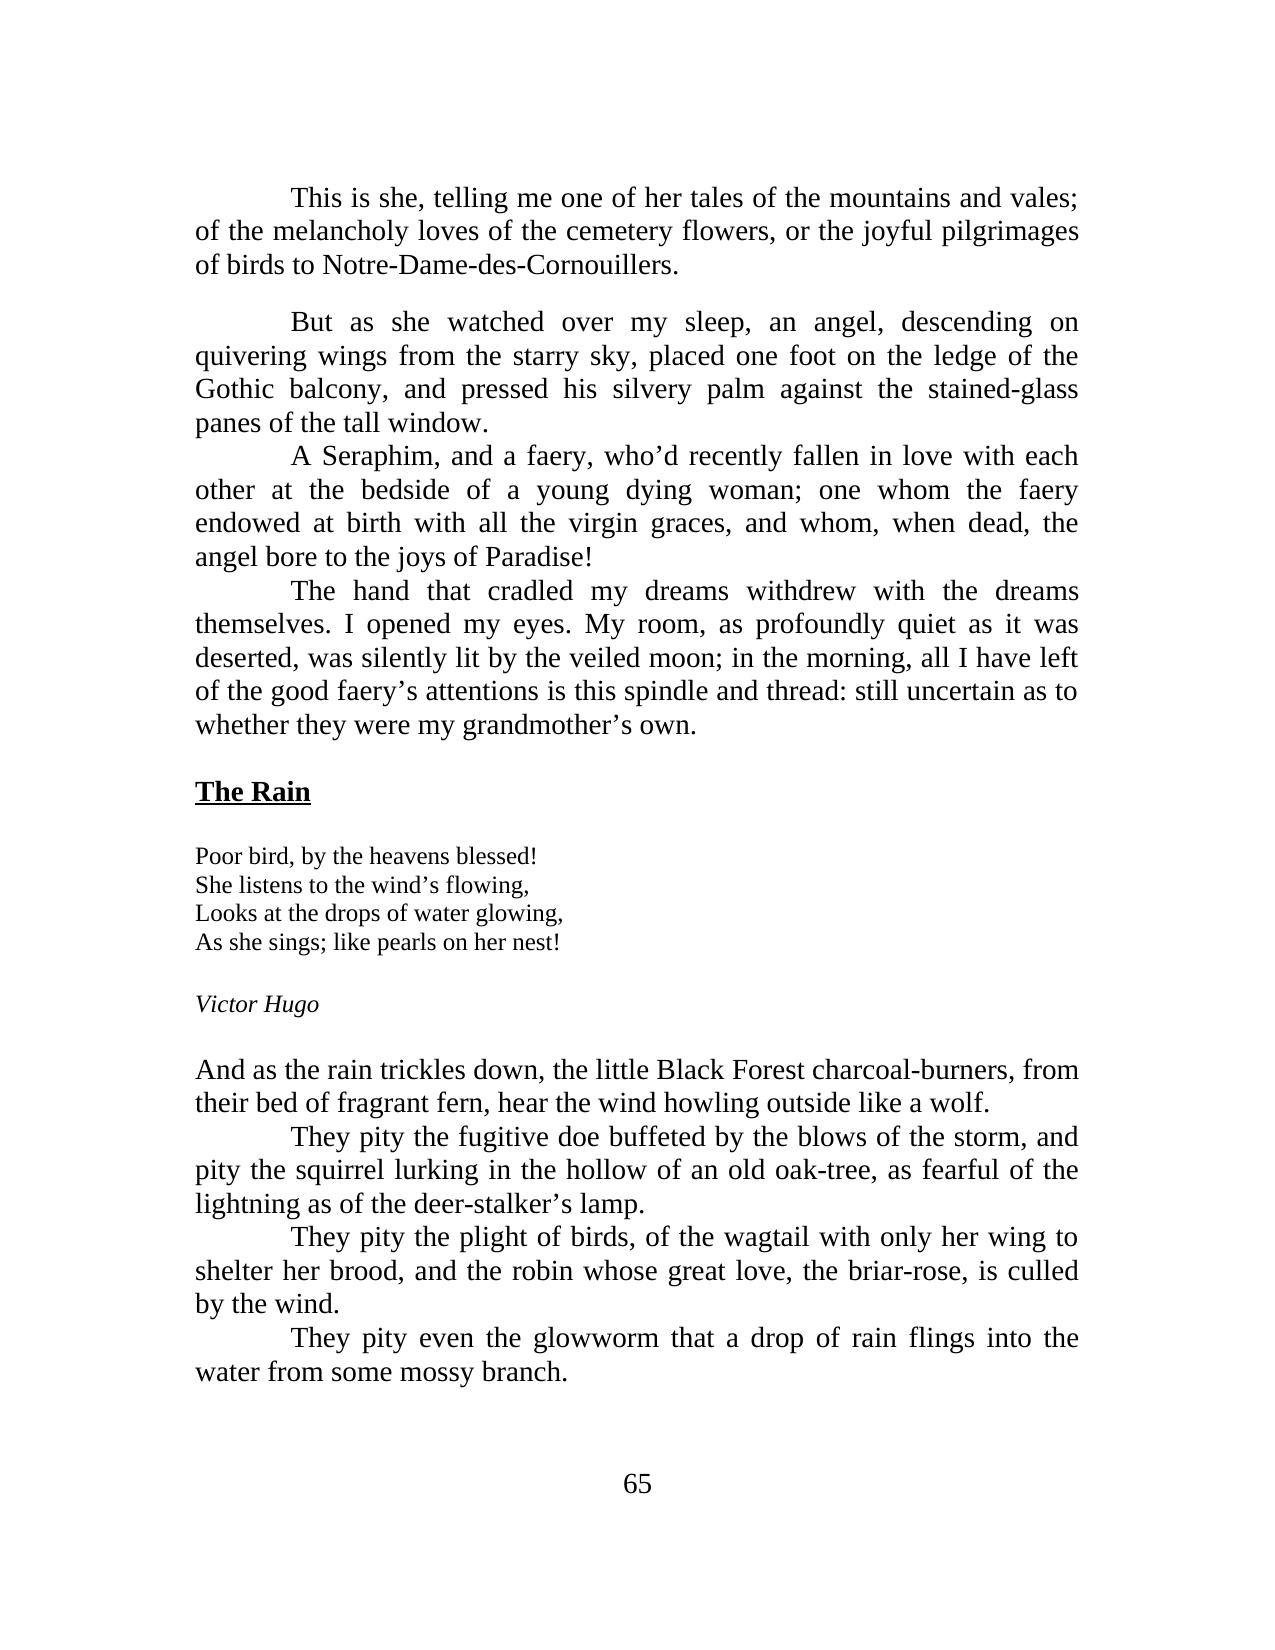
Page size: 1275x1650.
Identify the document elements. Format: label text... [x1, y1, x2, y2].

text The hand that cradled my dreams withdrew with the dreams themselves. I opened my eyes. My room, as profoundly quiet as it was deserted, was silently lit by the veiled moon; in the morning, all I have left of the good faery’s attentions is this spindle and thread: still uncertain as to whether they were my grandmother’s own. [195, 573, 1080, 740]
text A Seraphim, and a faery, who’d recently fallen in love with each other at the bedside of a young dying woman; one whom the faery endowed at birth with all the virgin graces, and whom, when dead, the angel bore to the joys of Paradise! [195, 438, 1080, 573]
text Victor Hugo [195, 989, 1080, 1018]
text They pity even the glowworm that a drop of rain flings into the water from some mossy branch. [195, 1320, 1080, 1387]
text They pity the plight of birds, of the wagtail with only her wing to shelter her brood, and the robin whose great love, the briar-rose, is culled by the wind. [195, 1219, 1080, 1320]
text As she sings; like pearls on her nest! [195, 927, 1080, 956]
text This is she, telling me one of her tales of the mountains and vales; of the melancholy loves of the cemetery flowers, or the joyful pilgrimages of birds to Notre-Dame-des-Cornouillers. [195, 180, 1080, 281]
text They pity the fugitive doe buffeted by the blows of the storm, and pity the squirrel lurking in the hollow of an old oak-tree, as fearful of the lightning as of the deer-stalker’s lamp. [195, 1119, 1080, 1219]
subtitle The Rain [195, 774, 1080, 807]
text And as the rain trickles down, the little Black Forest charcoal-burners, from their bed of fragrant fern, hear the wind howling outside like a wolf. [195, 1052, 1080, 1119]
text But as she watched over my sleep, an angel, descending on quivering wings from the starry sky, placed one foot on the ledge of the Gothic balcony, and pressed his silvery palm against the stained-glass panes of the tall window. [195, 304, 1080, 438]
text She listens to the wind’s flowing, [195, 870, 1080, 898]
text Looks at the drops of water glowing, [195, 898, 1080, 927]
text Poor bird, by the heavens blessed! [195, 841, 1080, 870]
